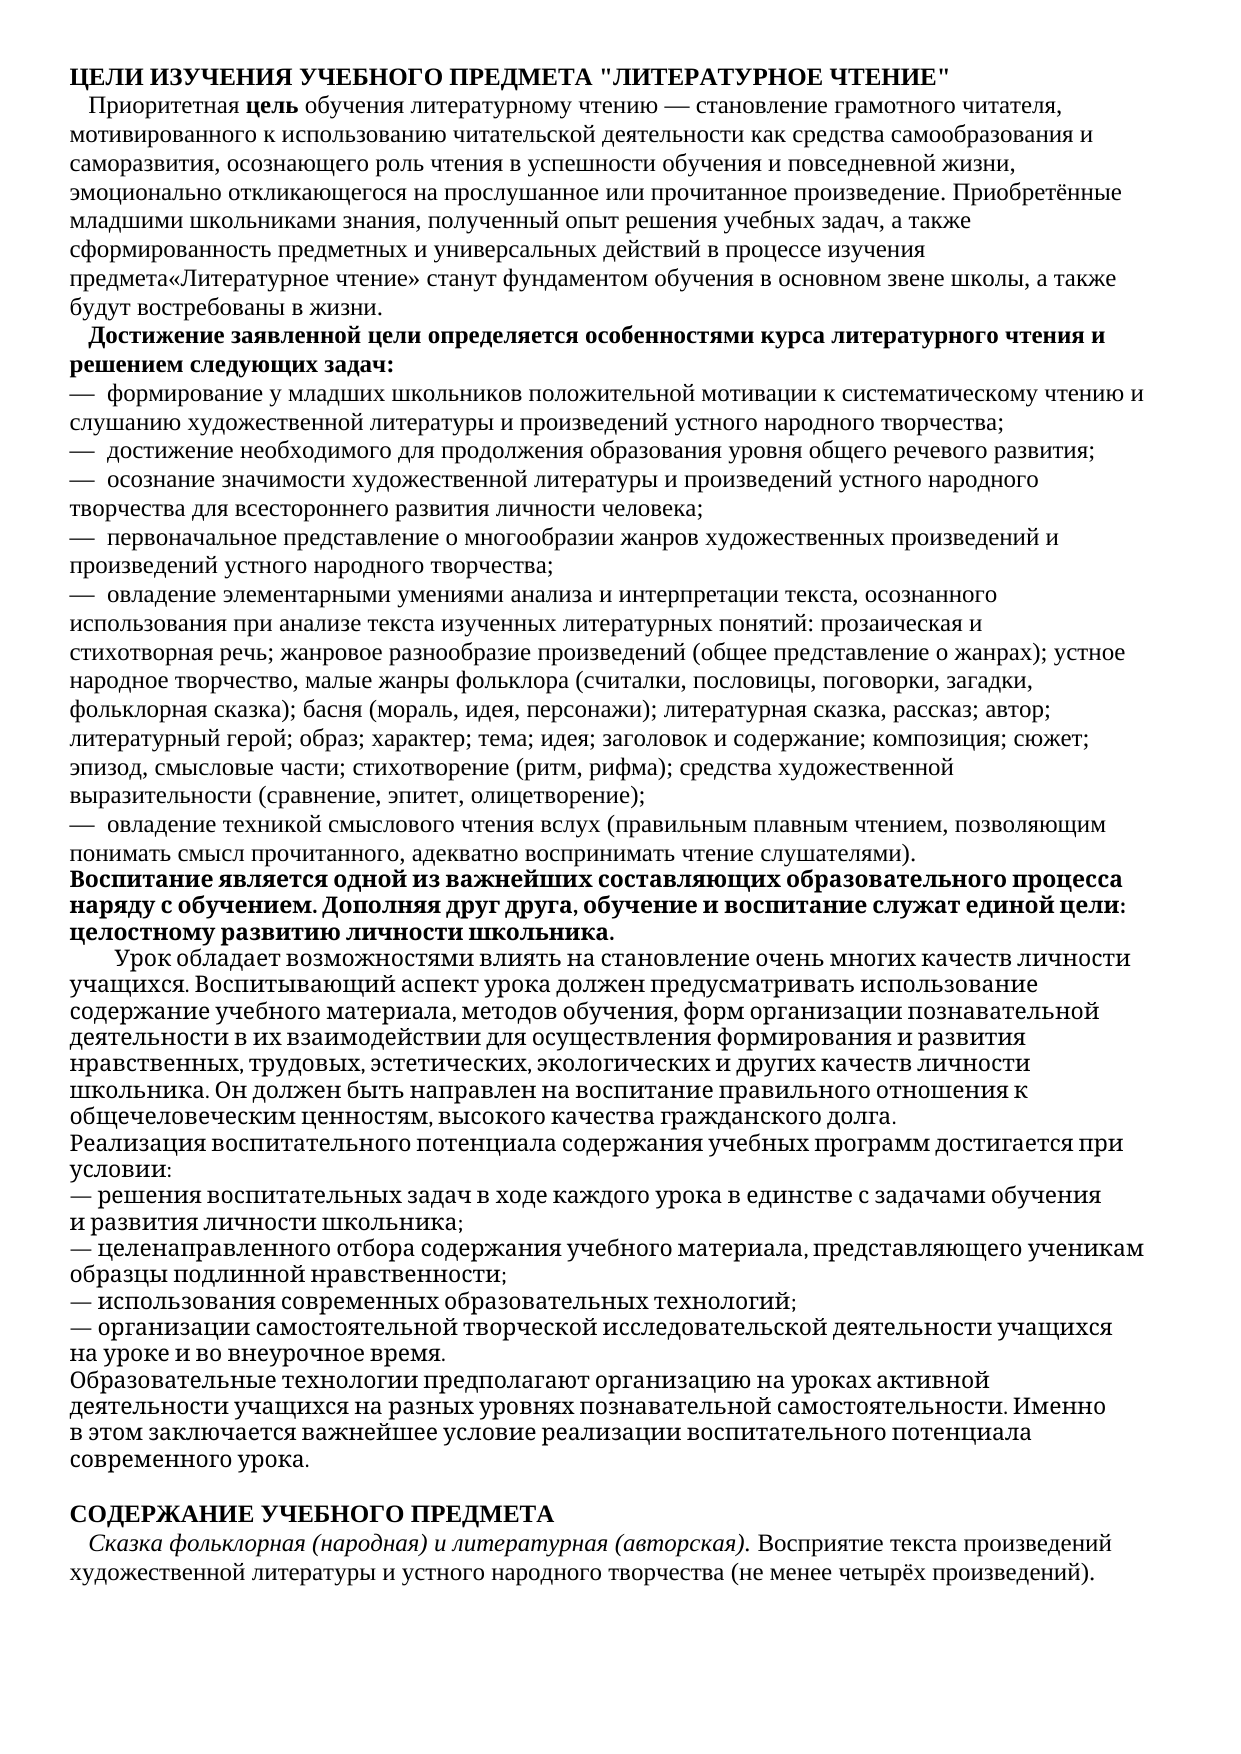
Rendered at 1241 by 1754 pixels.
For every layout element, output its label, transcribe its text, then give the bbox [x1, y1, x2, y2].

text Достижение заявленной цели определяется особенностями курса литературного чтения и решением следующих задач: [69, 321, 1153, 378]
text — целенаправленного отбора содержания учебного материала, представляющего ученикам образцы подлинной нравственности; [69, 1236, 1153, 1288]
text Приоритетная цель обучения литературному чтению — становление грамотного читателя, мотивированного к использованию читательской деятельности как средства самообразования и саморазвития, осознающего роль чтения в успешности обучения и повседневной жизни, эмоционально откликающегося на прослушанное или прочитанное произведение. Приобретённые младшими школьниками знания, полученный опыт решения учебных задач, а также сформированность предметных и универсальных действий в процессе изучения предмета«Литературное чтение» станут фундаментом обучения в основном звене школы, а также будут востребованы в жизни. [69, 91, 1153, 321]
text Воспитание является одной из важнейших составляющих образовательного процесса наряду с обучением. Дополняя друг друга, обучение и воспитание служат единой цели: целостному развитию личности школьника. [69, 867, 1153, 946]
text — достижение необходимого для продолжения образования уровня общего речевого развития; [69, 436, 1153, 464]
text — овладение элементарными умениями анализа и интерпретации текста, осознанного использования при анализе текста изученных литературных понятий: прозаическая и стихотворная речь; жанровое разнообразие произведений (общее представление о жанрах); устное народное творчество, малые жанры фольклора (считалки, пословицы, поговорки, загадки, фольклорная сказка); басня (мораль, идея, персонажи); литературная сказка, рассказ; автор; литературный герой; образ; характер; тема; идея; заголовок и содержание; композиция; сюжет; эпизод, смысловые части; стихотворение (ритм, рифма); средства художественной выразительности (сравнение, эпитет, олицетворение); [69, 579, 1153, 809]
text Реализация воспитательного потенциала содержания учебных программ достигается при условии: [69, 1130, 1153, 1183]
text — организации самостоятельной творческой исследовательской деятельности учащихся на уроке и во внеурочное время. [69, 1315, 1153, 1367]
text — овладение техникой смыслового чтения вслух (правильным плавным чтением, позволяющим понимать смысл прочитанного, адекватно воспринимать чтение слушателями). [69, 809, 1153, 867]
text — использования современных образовательных технологий; [69, 1288, 1153, 1315]
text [69, 1528, 1153, 1586]
text — первоначальное представление о многообразии жанров художественных произведений и произведений устного народного творчества; [69, 522, 1153, 579]
text — осознание значимости художественной литературы и произведений устного народного творчества для всестороннего развития личности человека; [69, 464, 1153, 522]
text Урок обладает возможностями влиять на становление очень многих качеств личности учащихся. Воспитывающий аспект урока должен предусматривать использование содержание учебного материала, методов обучения, форм организации познавательной деятельности в их взаимодействии для осуществления формирования и развития нравственных, трудовых, эстетических, экологических и других качеств личности школьника. Он должен быть направлен на воспитание правильного отношения к общечеловеческим ценностям, высокого качества гражданского долга. [69, 946, 1153, 1130]
text Образовательные технологии предполагают организацию на уроках активной деятельности учащихся на разных уровнях познавательной самостоятельности. Именно в этом заключается важнейшее условие реализации воспитательного потенциала современного урока. [69, 1367, 1153, 1473]
text ЦЕЛИ ИЗУЧЕНИЯ УЧЕБНОГО ПРЕДМЕТА "ЛИТЕРАТУРНОЕ ЧТЕНИЕ" [69, 62, 1153, 91]
text СОДЕРЖАНИЕ УЧЕБНОГО ПРЕДМЕТА [69, 1499, 1153, 1528]
text — формирование у младших школьников положительной мотивации к систематическому чтению и слушанию художественной литературы и произведений устного народного творчества; [69, 378, 1153, 436]
text — решения воспитательных задач в ходе каждого урока в единстве с задачами обучения и развития личности школьника; [69, 1183, 1153, 1236]
